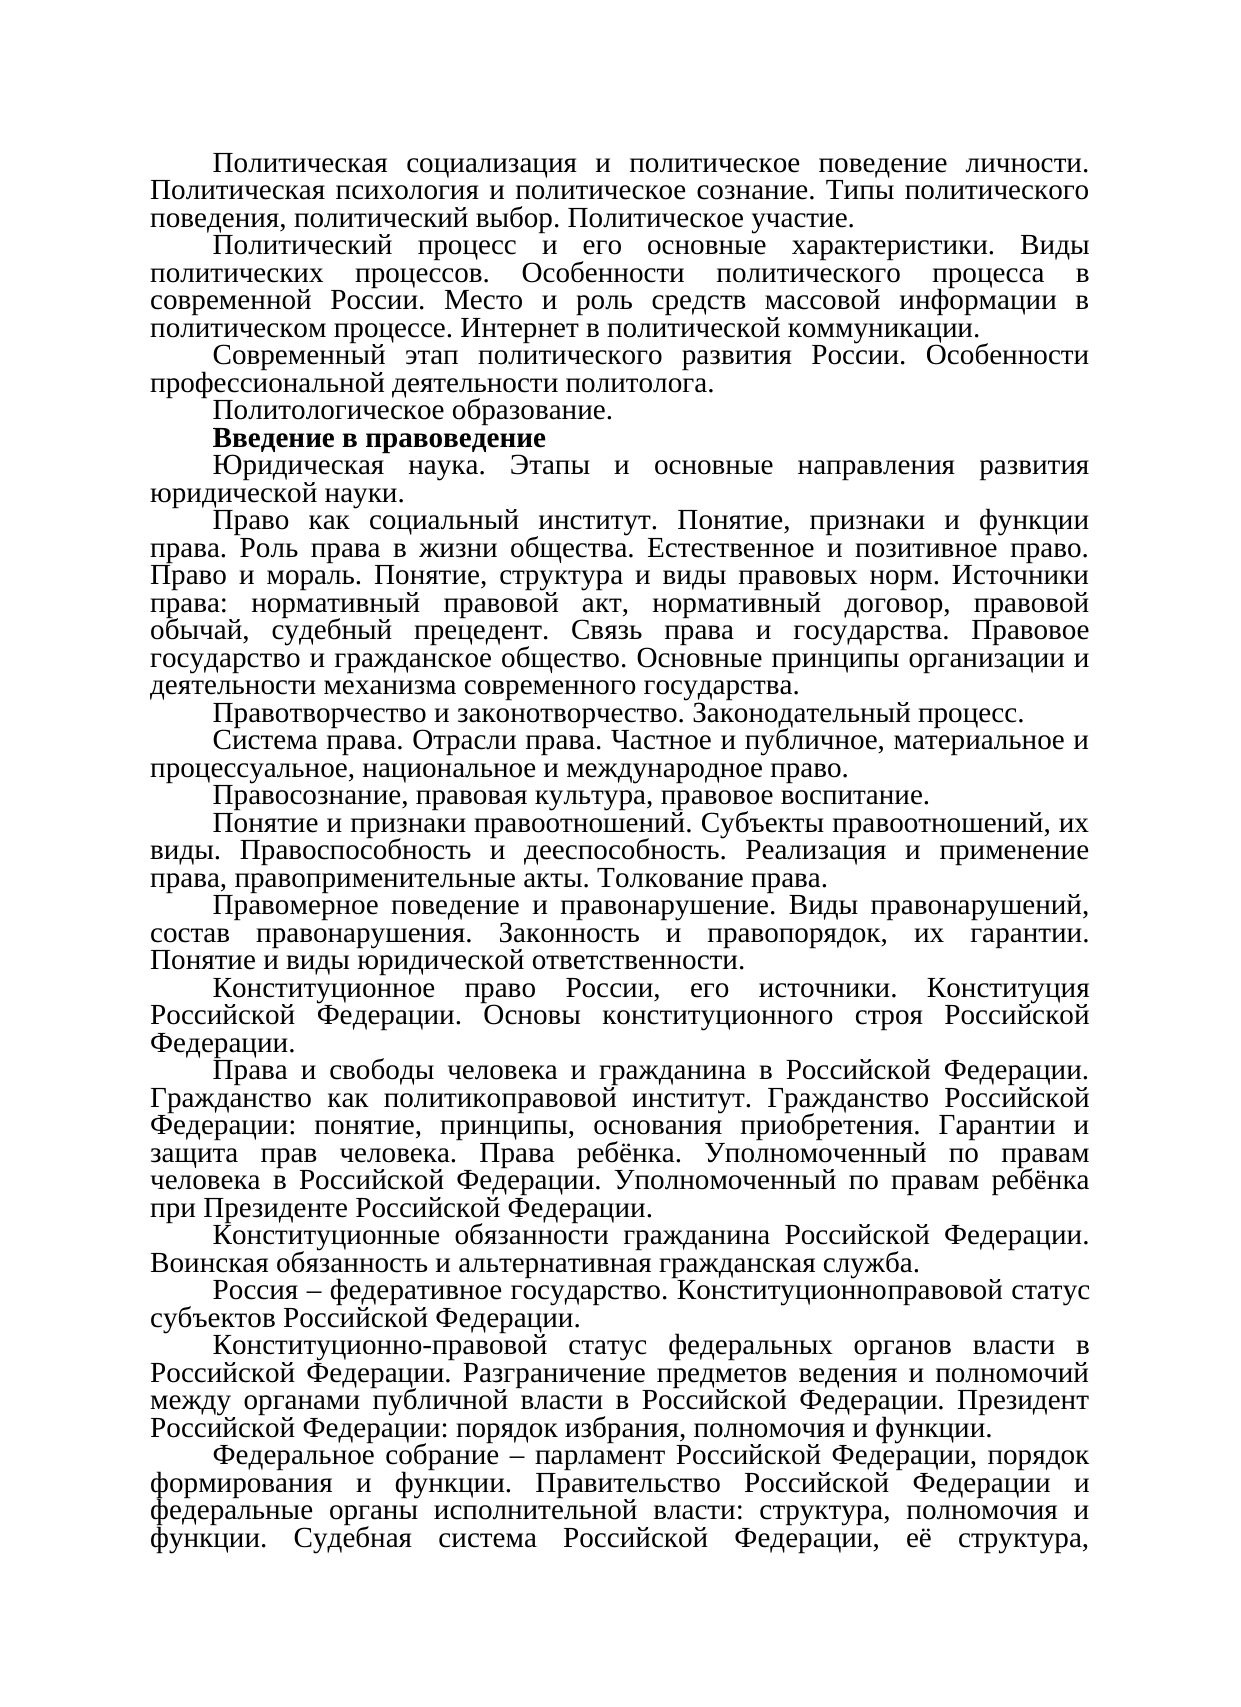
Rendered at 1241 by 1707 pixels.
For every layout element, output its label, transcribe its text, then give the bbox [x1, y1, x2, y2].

text Введение в правоведение [150, 425, 1090, 452]
text Система права. Отрасли права. Частное и публичное, материальное и процессуальное, национальное и международное право. [150, 727, 1090, 782]
text Правотворчество и законотворчество. Законодательный процесс. [150, 700, 1090, 727]
text Конституционно-правовой статус федеральных органов власти в Российской Федерации. Разграничение предметов ведения и полномочий между органами публичной власти в Российской Федерации. Президент Российской Федерации: порядок избрания, полномочия и функции. [150, 1332, 1090, 1442]
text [150, 1442, 1090, 1552]
text Правосознание, правовая культура, правовое воспитание. [150, 782, 1090, 810]
text Право как социальный институт. Понятие, признаки и функции права. Роль права в жизни общества. Естественное и позитивное право. Право и мораль. Понятие, структура и виды правовых норм. Источники права: нормативный правовой акт, нормативный договор, правовой обычай, судебный прецедент. Связь права и государства. Правовое государство и гражданское общество. Основные принципы организации и деятельности механизма современного государства. [150, 507, 1090, 700]
text Юридическая наука. Этапы и основные направления развития юридической науки. [150, 452, 1090, 507]
text Современный этап политического развития России. Особенности профессиональной деятельности политолога. [150, 342, 1090, 397]
text Политическая социализация и политическое поведение личности. Политическая психология и политическое сознание. Типы политического поведения, политический выбор. Политическое участие. [150, 150, 1090, 232]
text Россия – федеративное государство. Конституционно­правовой статус субъектов Российской Федерации. [150, 1277, 1090, 1332]
text Понятие и признаки правоотношений. Субъекты правоотношений, их виды. Правоспособность и дееспособность. Реализация и применение права, правоприменительные акты. Толкование права. [150, 810, 1090, 892]
text Права и свободы человека и гражданина в Российской Федерации. Гражданство как политико­правовой институт. Гражданство Российской Федерации: понятие, принципы, основания приобретения. Гарантии и защита прав человека. Права ребёнка. Уполномоченный по правам человека в Российской Федерации. Уполномоченный по правам ребёнка при Президенте Российской Федерации. [150, 1057, 1090, 1222]
text Конституционные обязанности гражданина Российской Федерации. Воинская обязанность и альтернативная гражданская служба. [150, 1222, 1090, 1277]
text Политический процесс и его основные характеристики. Виды политических процессов. Особенности политического процесса в современной России. Место и роль средств массовой информации в политическом процессе. Интернет в политической коммуникации. [150, 232, 1090, 342]
text Политологическое образование. [150, 397, 1090, 425]
text Конституционное право России, его источники. Конституция Российской Федерации. Основы конституционного строя Российской Федерации. [150, 975, 1090, 1057]
text Правомерное поведение и правонарушение. Виды правонарушений, состав правонарушения. Законность и правопорядок, их гарантии. Понятие и виды юридической ответственности. [150, 892, 1090, 975]
